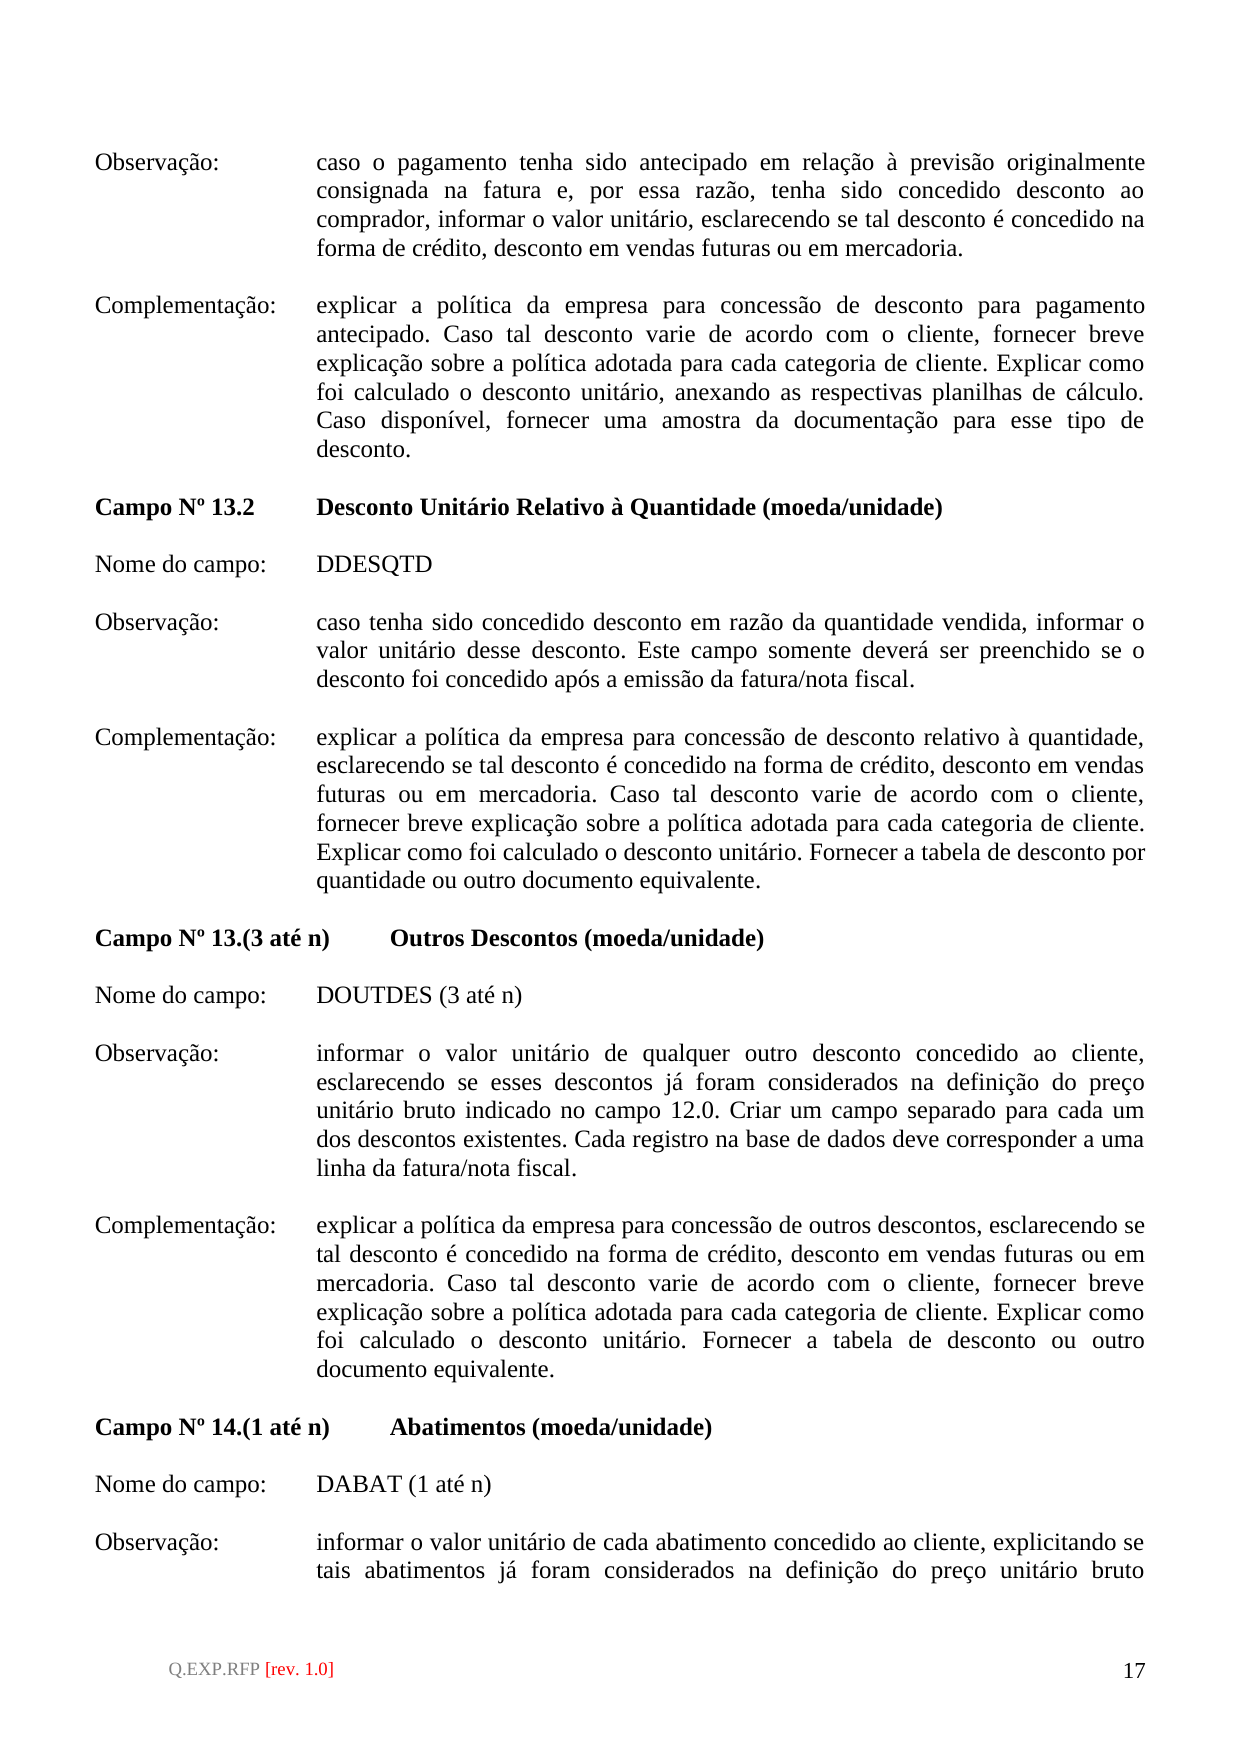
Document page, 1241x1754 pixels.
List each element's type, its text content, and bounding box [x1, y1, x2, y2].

text Observação: informar o valor unitário de qualquer outro desconto concedido ao cliente, esclarecendo se esses descontos já foram considerados na definição do preço unitário bruto indicado no campo 12.0. Criar um campo separado para cada um dos descontos existentes. Cada registro na base de dados deve corresponder a uma linha da fatura/nota fiscal. [94, 1038, 1146, 1182]
text Complementação: explicar a política da empresa para concessão de desconto relativo à quantidade, esclarecendo se tal desconto é concedido na forma de crédito, desconto em vendas futuras ou em mercadoria. Caso tal desconto varie de acordo com o cliente, fornecer breve explicação sobre a política adotada para cada categoria de cliente. Explicar como foi calculado o desconto unitário. Fornecer a tabela de desconto por quantidade ou outro documento equivalente. [94, 722, 1146, 894]
text Nome do campo: DABAT (1 até n) [94, 1469, 1146, 1498]
text Nome do campo: DOUTDES (3 até n) [94, 981, 1146, 1009]
text Complementação: explicar a política da empresa para concessão de desconto para pagamento antecipado. Caso tal desconto varie de acordo com o cliente, fornecer breve explicação sobre a política adotada para cada categoria de cliente. Explicar como foi calculado o desconto unitário, anexando as respectivas planilhas de cálculo. Caso disponível, fornecer uma amostra da documentação para esse tipo de desconto. [94, 291, 1146, 463]
text Campo Nº 14.(1 até n) Abatimentos (moeda/unidade) [94, 1412, 1146, 1441]
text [94, 1527, 1146, 1584]
text Observação: caso tenha sido concedido desconto em razão da quantidade vendida, informar o valor unitário desse desconto. Este campo somente deverá ser preenchido se o desconto foi concedido após a emissão da fatura/nota fiscal. [94, 607, 1146, 693]
text Complementação: explicar a política da empresa para concessão de outros descontos, esclarecendo se tal desconto é concedido na forma de crédito, desconto em vendas futuras ou em mercadoria. Caso tal desconto varie de acordo com o cliente, fornecer breve explicação sobre a política adotada para cada categoria de cliente. Explicar como foi calculado o desconto unitário. Fornecer a tabela de desconto ou outro documento equivalente. [94, 1211, 1146, 1383]
text Campo Nº 13.(3 até n) Outros Descontos (moeda/unidade) [94, 923, 1146, 952]
text Observação: caso o pagamento tenha sido antecipado em relação à previsão originalmente consignada na fatura e, por essa razão, tenha sido concedido desconto ao comprador, informar o valor unitário, esclarecendo se tal desconto é concedido na forma de crédito, desconto em vendas futuras ou em mercadoria. [94, 147, 1146, 262]
text Campo Nº 13.2 Desconto Unitário Relativo à Quantidade (moeda/unidade) [94, 492, 1146, 521]
text Nome do campo: DDESQTD [94, 549, 1146, 578]
